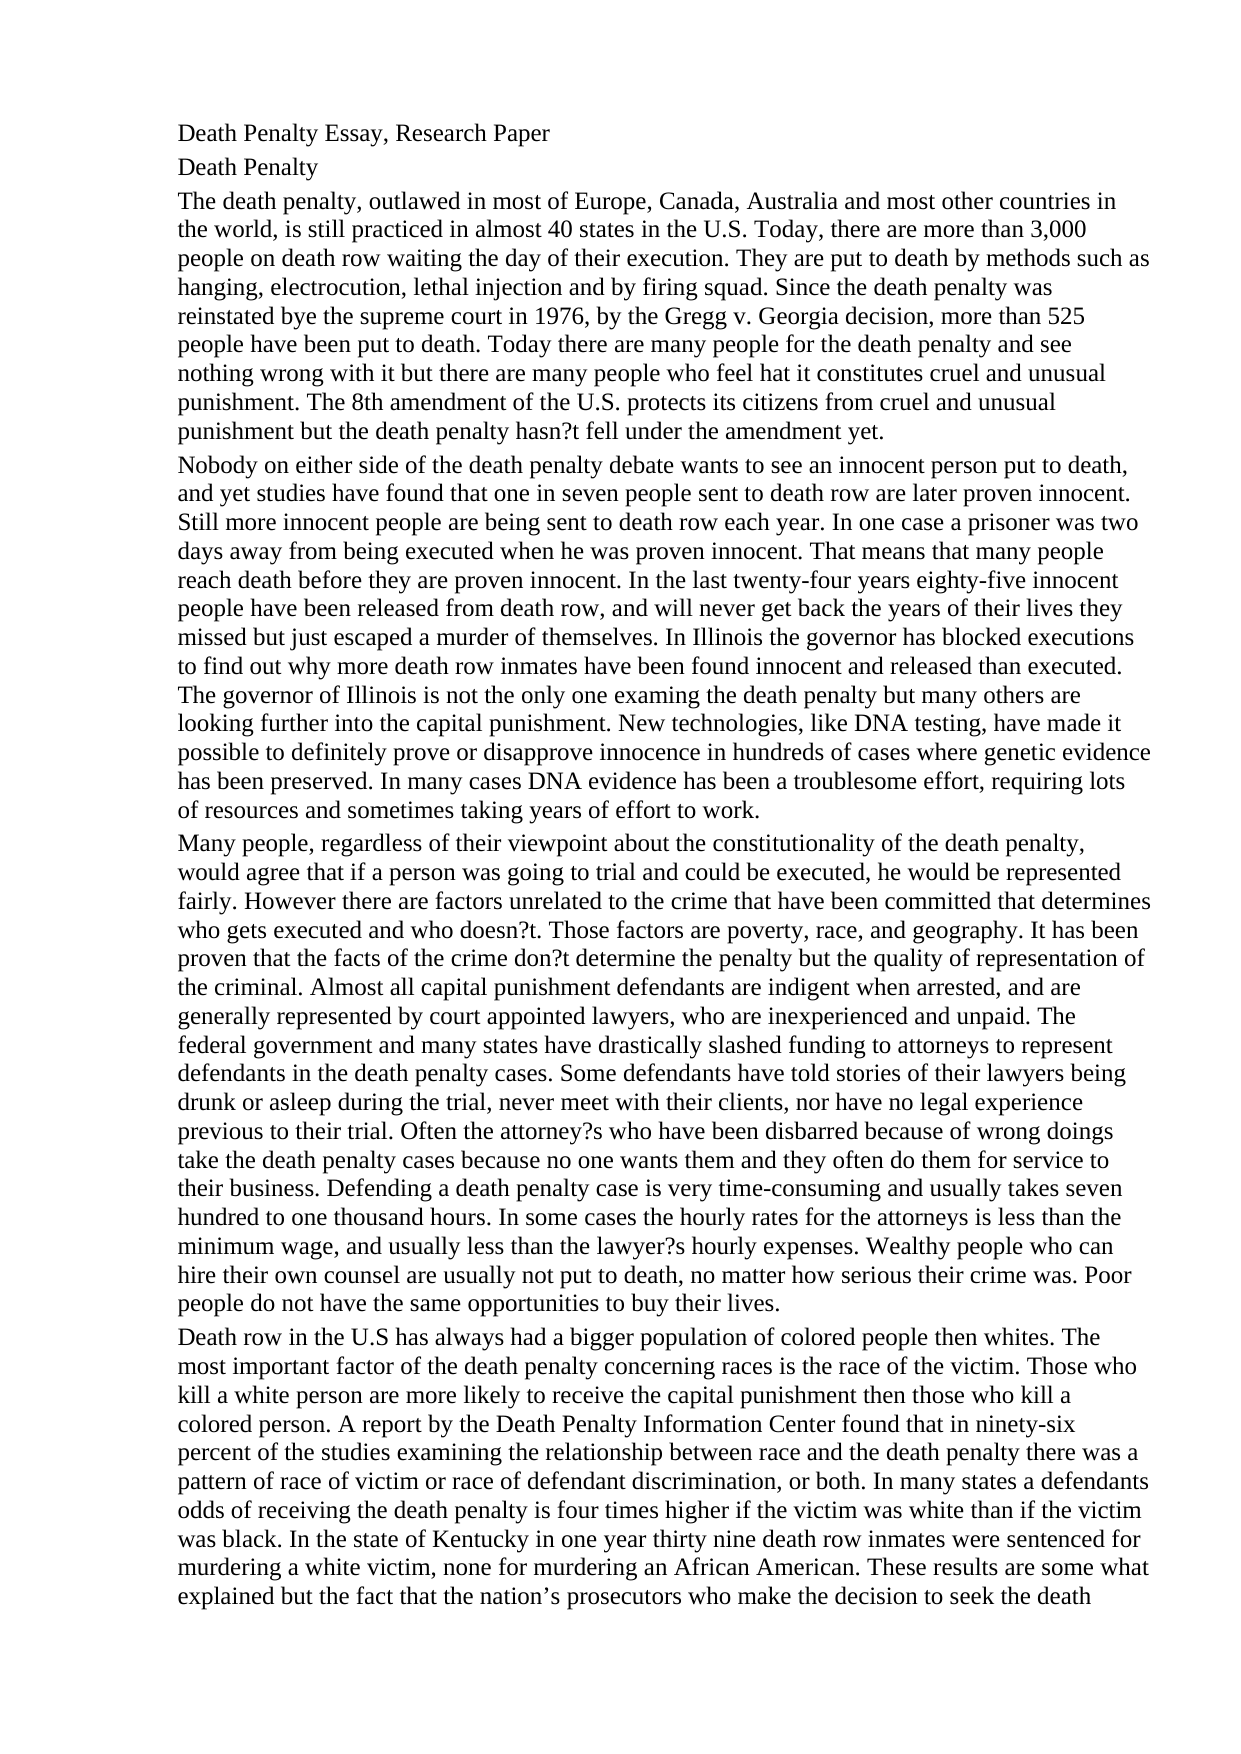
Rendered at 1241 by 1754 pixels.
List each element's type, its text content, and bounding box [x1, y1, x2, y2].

text Death Penalty Essay, Research Paper [177, 118, 1152, 147]
text The death penalty, outlawed in most of Europe, Canada, Australia and most other countries in the world, is still practiced in almost 40 states in the U.S. Today, there are more than 3,000 people on death row waiting the day of their execution. They are put to death by methods such as hanging, electrocution, lethal injection and by firing squad. Since the death penalty was reinstated bye the supreme court in 1976, by the Gregg v. Georgia decision, more than 525 people have been put to death. Today there are many people for the death penalty and see nothing wrong with it but there are many people who feel hat it constitutes cruel and unusual punishment. The 8th amendment of the U.S. protects its citizens from cruel and unusual punishment but the death penalty hasn?t fell under the amendment yet. [177, 186, 1152, 444]
text Death Penalty [177, 152, 1152, 181]
text Many people, regardless of their viewpoint about the constitutionality of the death penalty, would agree that if a person was going to trial and could be executed, he would be represented fairly. However there are factors unrelated to the crime that have been committed that determines who gets executed and who doesn?t. Those factors are poverty, race, and geography. It has been proven that the facts of the crime don?t determine the penalty but the quality of representation of the criminal. Almost all capital punishment defendants are indigent when arrested, and are generally represented by court appointed lawyers, who are inexperienced and unpaid. The federal government and many states have drastically slashed funding to attorneys to represent defendants in the death penalty cases. Some defendants have told stories of their lawyers being drunk or asleep during the trial, never meet with their clients, nor have no legal experience previous to their trial. Often the attorney?s who have been disbarred because of wrong doings take the death penalty cases because no one wants them and they often do them for service to their business. Defending a death penalty case is very time-consuming and usually takes seven hundred to one thousand hours. In some cases the hourly rates for the attorneys is less than the minimum wage, and usually less than the lawyer?s hourly expenses. Wealthy people who can hire their own counsel are usually not put to death, no matter how serious their crime was. Poor people do not have the same opportunities to buy their lives. [177, 828, 1152, 1317]
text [177, 1322, 1152, 1610]
text Nobody on either side of the death penalty debate wants to see an innocent person put to death, and yet studies have found that one in seven people sent to death row are later proven innocent. Still more innocent people are being sent to death row each year. In one case a prisoner was two days away from being executed when he was proven innocent. That means that many people reach death before they are proven innocent. In the last twenty-four years eighty-five innocent people have been released from death row, and will never get back the years of their lives they missed but just escaped a murder of themselves. In Illinois the governor has blocked executions to find out why more death row inmates have been found innocent and released than executed. The governor of Illinois is not the only one examing the death penalty but many others are looking further into the capital punishment. New technologies, like DNA testing, have made it possible to definitely prove or disapprove innocence in hundreds of cases where genetic evidence has been preserved. In many cases DNA evidence has been a troublesome effort, requiring lots of resources and sometimes taking years of effort to work. [177, 450, 1152, 823]
